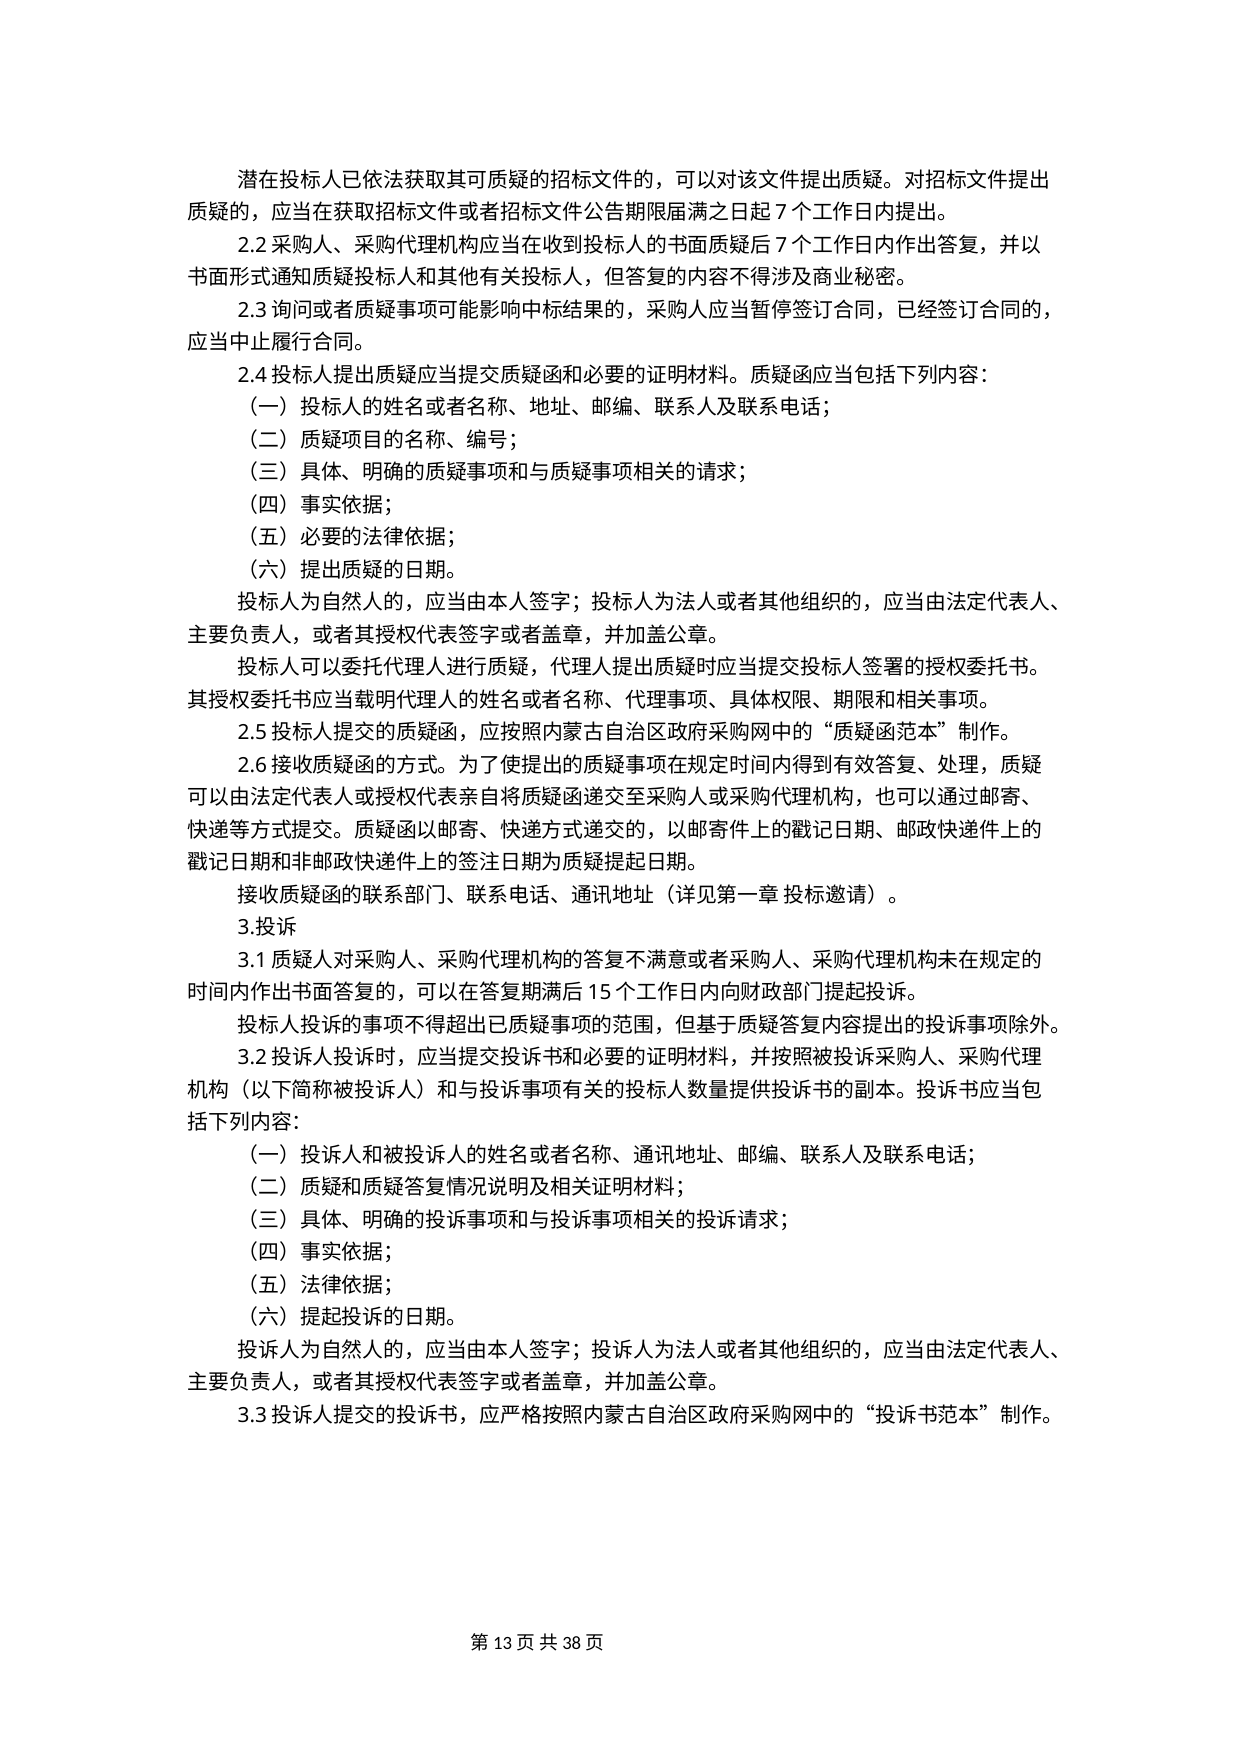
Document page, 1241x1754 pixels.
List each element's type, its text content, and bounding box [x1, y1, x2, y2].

text （一）投诉人和被投诉人的姓名或者名称、通讯地址、邮编、联系人及联系电话； [187, 1137, 1053, 1169]
text （四）事实依据； [187, 1234, 1053, 1267]
text （二）质疑项目的名称、编号； [187, 422, 1053, 454]
text （三）具体、明确的质疑事项和与质疑事项相关的请求； [187, 454, 1053, 487]
text 3.3投诉人提交的投诉书，应严格按照内蒙古自治区政府采购网中的“投诉书范本”制作。 [187, 1397, 1053, 1429]
text （二）质疑和质疑答复情况说明及相关证明材料； [187, 1169, 1053, 1202]
text 3.1质疑人对采购人、采购代理机构的答复不满意或者采购人、采购代理机构未在规定的时间内作出书面答复的，可以在答复期满后15个工作日内向财政部门提起投诉。 [187, 942, 1053, 1007]
text 潜在投标人已依法获取其可质疑的招标文件的，可以对该文件提出质疑。对招标文件提出质疑的，应当在获取招标文件或者招标文件公告期限届满之日起7个工作日内提出。 [187, 162, 1053, 227]
text （三）具体、明确的投诉事项和与投诉事项相关的投诉请求； [187, 1202, 1053, 1234]
text 2.4投标人提出质疑应当提交质疑函和必要的证明材料。质疑函应当包括下列内容： [187, 357, 1053, 389]
text （一）投标人的姓名或者名称、地址、邮编、联系人及联系电话； [187, 389, 1053, 422]
text （四）事实依据； [187, 487, 1053, 519]
text 2.3询问或者质疑事项可能影响中标结果的，采购人应当暂停签订合同，已经签订合同的，应当中止履行合同。 [187, 292, 1053, 357]
text （五）法律依据； [187, 1267, 1053, 1299]
text 投标人可以委托代理人进行质疑，代理人提出质疑时应当提交投标人签署的授权委托书。其授权委托书应当载明代理人的姓名或者名称、代理事项、具体权限、期限和相关事项。 [187, 649, 1053, 714]
text 2.5投标人提交的质疑函，应按照内蒙古自治区政府采购网中的“质疑函范本”制作。 [187, 714, 1053, 747]
text 2.2采购人、采购代理机构应当在收到投标人的书面质疑后7个工作日内作出答复，并以书面形式通知质疑投标人和其他有关投标人，但答复的内容不得涉及商业秘密。 [187, 227, 1053, 292]
text （五）必要的法律依据； [187, 519, 1053, 552]
text 投标人为自然人的，应当由本人签字；投标人为法人或者其他组织的，应当由法定代表人、主要负责人，或者其授权代表签字或者盖章，并加盖公章。 [187, 584, 1053, 649]
text 3.2投诉人投诉时，应当提交投诉书和必要的证明材料，并按照被投诉采购人、采购代理机构（以下简称被投诉人）和与投诉事项有关的投标人数量提供投诉书的副本。投诉书应当包括下列内容： [187, 1039, 1053, 1137]
text （六）提出质疑的日期。 [187, 552, 1053, 584]
text 2.6接收质疑函的方式。为了使提出的质疑事项在规定时间内得到有效答复、处理，质疑可以由法定代表人或授权代表亲自将质疑函递交至采购人或采购代理机构，也可以通过邮寄、快递等方式提交。质疑函以邮寄、快递方式递交的，以邮寄件上的戳记日期、邮政快递件上的戳记日期和非邮政快递件上的签注日期为质疑提起日期。 [187, 747, 1053, 877]
text 3.投诉 [187, 909, 1053, 942]
text 投标人投诉的事项不得超出已质疑事项的范围，但基于质疑答复内容提出的投诉事项除外。 [187, 1007, 1053, 1039]
text 投诉人为自然人的，应当由本人签字；投诉人为法人或者其他组织的，应当由法定代表人、主要负责人，或者其授权代表签字或者盖章，并加盖公章。 [187, 1332, 1053, 1397]
text 接收质疑函的联系部门、联系电话、通讯地址（详见第一章 投标邀请）。 [187, 877, 1053, 909]
text （六）提起投诉的日期。 [187, 1299, 1053, 1332]
